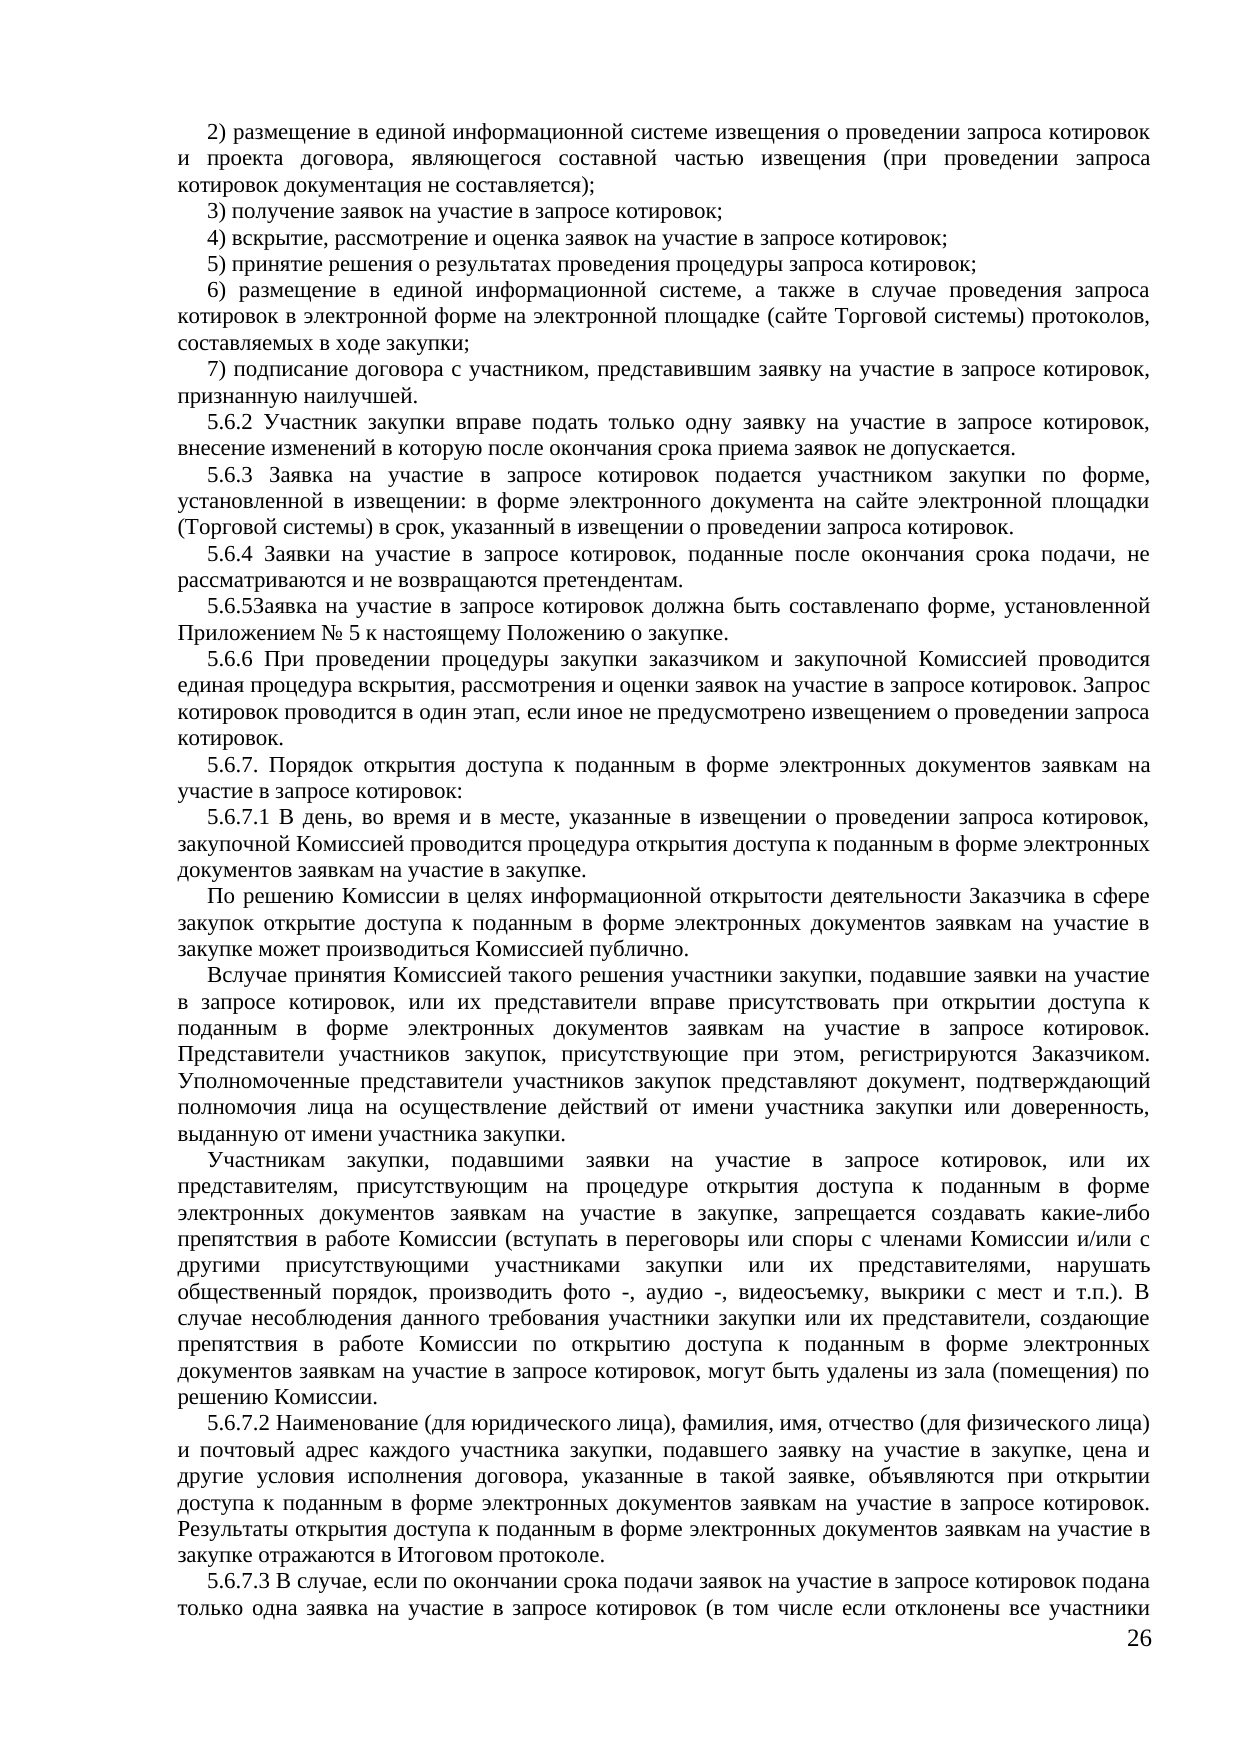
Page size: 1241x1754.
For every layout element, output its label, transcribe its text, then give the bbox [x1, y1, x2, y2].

list 4) вскрытие, рассмотрение и оценка заявок на участие в запросе котировок; [177, 223, 1152, 250]
text 5.6.3 Заявка на участие в запросе котировок подается участником закупки по форме, установленной в извещении: в форме электронного документа на сайте электронной площадки (Торговой системы) в срок, указанный в извещении о проведении запроса котировок. [177, 461, 1152, 540]
text Участникам закупки, подавшими заявки на участие в запросе котировок, или их представителям, присутствующим на процедуре открытия доступа к поданным в форме электронных документов заявкам на участие в закупке, запрещается создавать какие-либо препятствия в работе Комиссии (вступать в переговоры или споры с членами Комиссии и/или с другими присутствующими участниками закупки или их представителями, нарушать общественный порядок, производить фото -, аудио -, видеосъемку, выкрики с мест и т.п.). В случае несоблюдения данного требования участники закупки или их представители, создающие препятствия в работе Комиссии по открытию доступа к поданным в форме электронных документов заявкам на участие в запросе котировок, могут быть удалены из зала (помещения) по решению Комиссии. [177, 1146, 1152, 1409]
list 3) получение заявок на участие в запросе котировок; [177, 197, 1152, 223]
text 5.6.6 При проведении процедуры закупки заказчиком и закупочной Комиссией проводится единая процедура вскрытия, рассмотрения и оценки заявок на участие в запросе котировок. Запрос котировок проводится в один этап, если иное не предусмотрено извещением о проведении запроса котировок. [177, 645, 1152, 751]
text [177, 1568, 1152, 1620]
list 2) размещение в единой информационной системе извещения о проведении запроса котировок и проекта договора, являющегося составной частью извещения (при проведении запроса котировок документация не составляется); [177, 118, 1152, 197]
list 5) принятие решения о результатах проведения процедуры запроса котировок; [177, 250, 1152, 276]
list 6) размещение в единой информационной системе, а также в случае проведения запроса котировок в электронной форме на электронной площадке (сайте Торговой системы) протоколов, составляемых в ходе закупки; [177, 276, 1152, 355]
list 7) подписание договора с участником, представившим заявку на участие в запросе котировок, признанную наилучшей. [177, 355, 1152, 408]
text Вслучае принятия Комиссией такого решения участники закупки, подавшие заявки на участие в запросе котировок, или их представители вправе присутствовать при открытии доступа к поданным в форме электронных документов заявкам на участие в запросе котировок. Представители участников закупок, присутствующие при этом, регистрируются Заказчиком. Уполномоченные представители участников закупок представляют документ, подтверждающий полномочия лица на осуществление действий от имени участника закупки или доверенность, выданную от имени участника закупки. [177, 961, 1152, 1146]
text 5.6.7. Порядок открытия доступа к поданным в форме электронных документов заявкам на участие в запросе котировок: [177, 751, 1152, 803]
text 5.6.5Заявка на участие в запросе котировок должна быть составленапо форме, установленной Приложением № 5 к настоящему Положению о закупке. [177, 592, 1152, 645]
text 5.6.4 Заявки на участие в запросе котировок, поданные после окончания срока подачи, не рассматриваются и не возвращаются претендентам. [177, 540, 1152, 592]
text 5.6.7.1 В день, во время и в месте, указанные в извещении о проведении запроса котировок, закупочной Комиссией проводится процедура открытия доступа к поданным в форме электронных документов заявкам на участие в закупке. [177, 803, 1152, 882]
text 5.6.7.2 Наименование (для юридического лица), фамилия, имя, отчество (для физического лица) и почтовый адрес каждого участника закупки, подавшего заявку на участие в закупке, цена и другие условия исполнения договора, указанные в такой заявке, объявляются при открытии доступа к поданным в форме электронных документов заявкам на участие в запросе котировок. Результаты открытия доступа к поданным в форме электронных документов заявкам на участие в закупке отражаются в Итоговом протоколе. [177, 1409, 1152, 1568]
text 5.6.2 Участник закупки вправе подать только одну заявку на участие в запросе котировок, внесение изменений в которую после окончания срока приема заявок не допускается. [177, 408, 1152, 461]
text По решению Комиссии в целях информационной открытости деятельности Заказчика в сфере закупок открытие доступа к поданным в форме электронных документов заявкам на участие в закупке может производиться Комиссией публично. [177, 882, 1152, 961]
